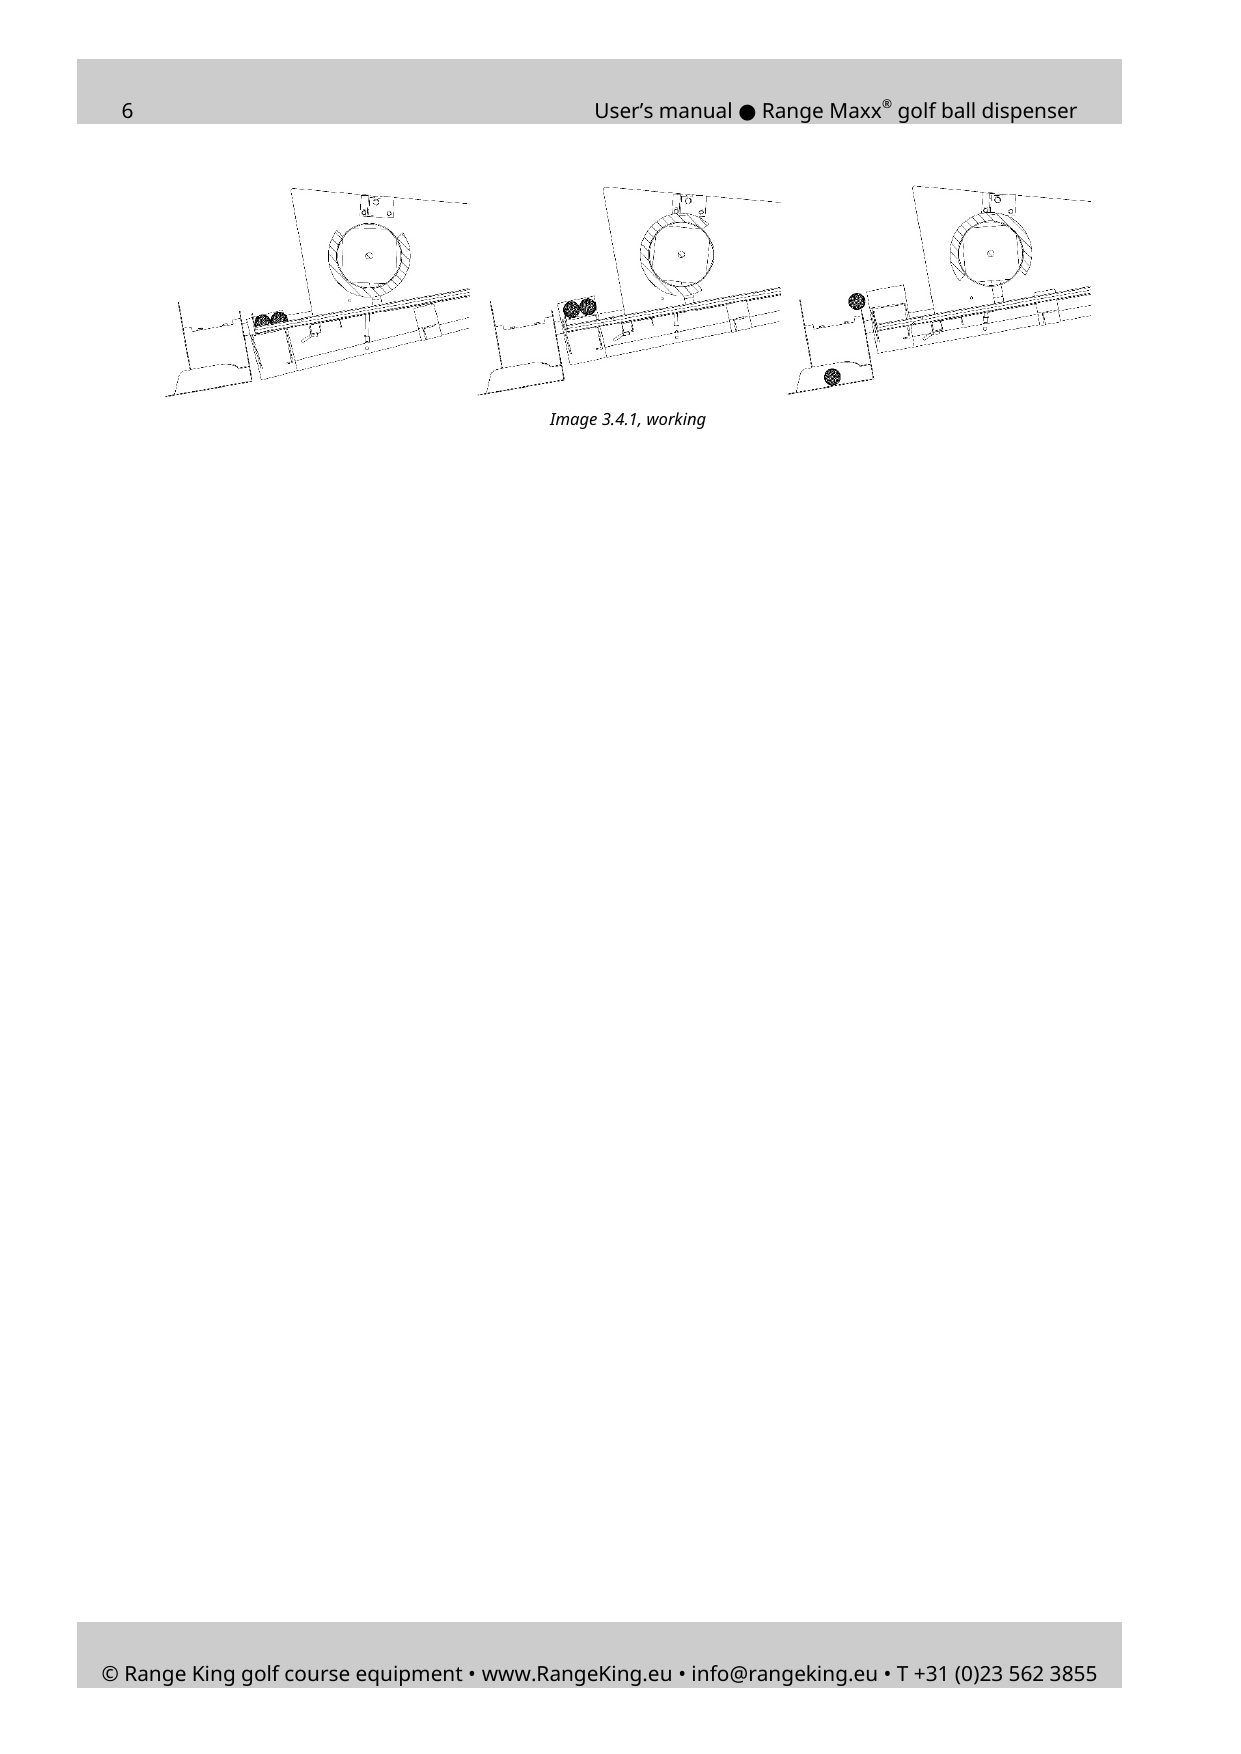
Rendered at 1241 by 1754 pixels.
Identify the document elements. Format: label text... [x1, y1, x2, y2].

picture [161, 177, 1097, 401]
text Image 3.4.1, working [136, 407, 1122, 430]
